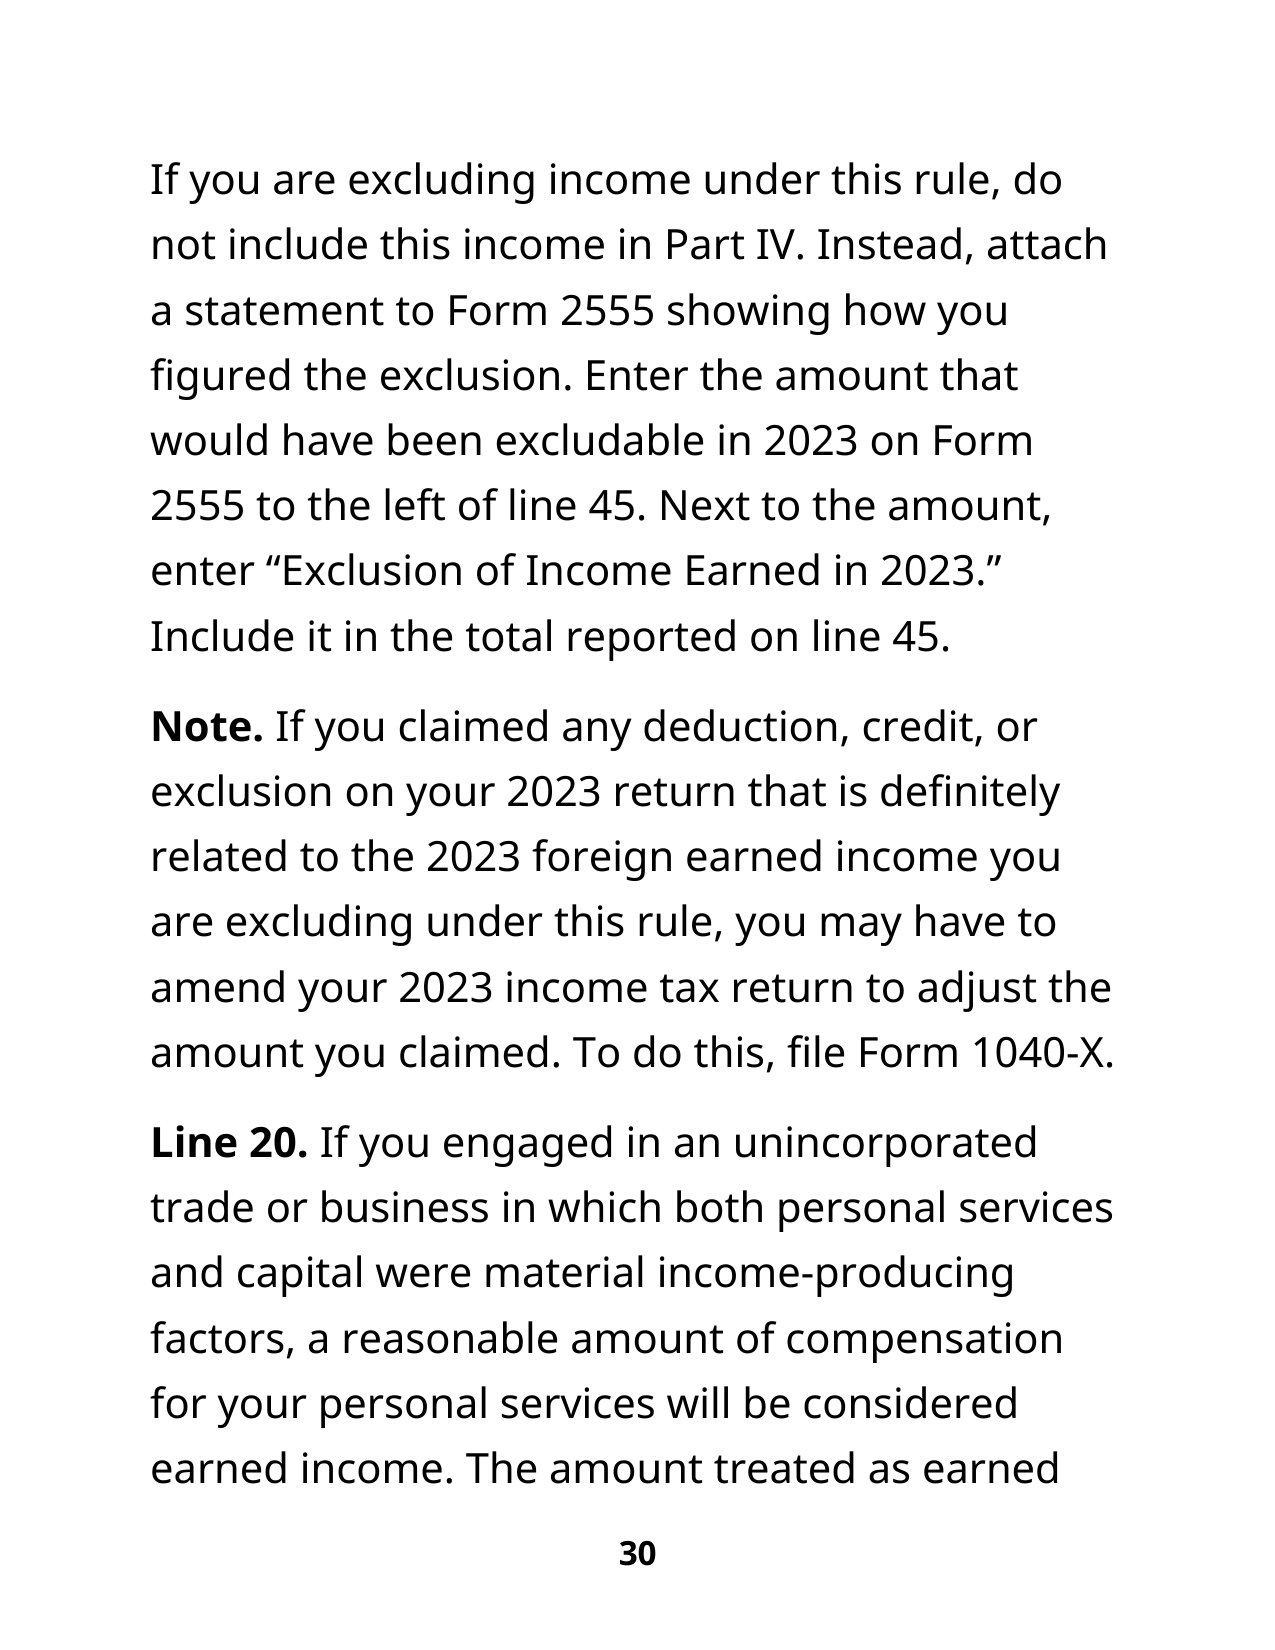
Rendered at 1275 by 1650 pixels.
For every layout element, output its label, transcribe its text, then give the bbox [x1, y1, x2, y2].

text If you are excluding income under this rule, do not include this income in Part IV. Instead, attach a statement to Form 2555 showing how you figured the exclusion. Enter the amount that would have been excludable in 2023 on Form 2555 to the left of line 45. Next to the amount, enter “Exclusion of Income Earned in 2023.” Include it in the total reported on line 45. [150, 150, 1125, 663]
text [150, 1113, 1125, 1496]
text Note. If you claimed any deduction, credit, or exclusion on your 2023 return that is definitely related to the 2023 foreign earned income you are excluding under this rule, you may have to amend your 2023 income tax return to adjust the amount you claimed. To do this, file Form 1040-X. [150, 697, 1125, 1079]
